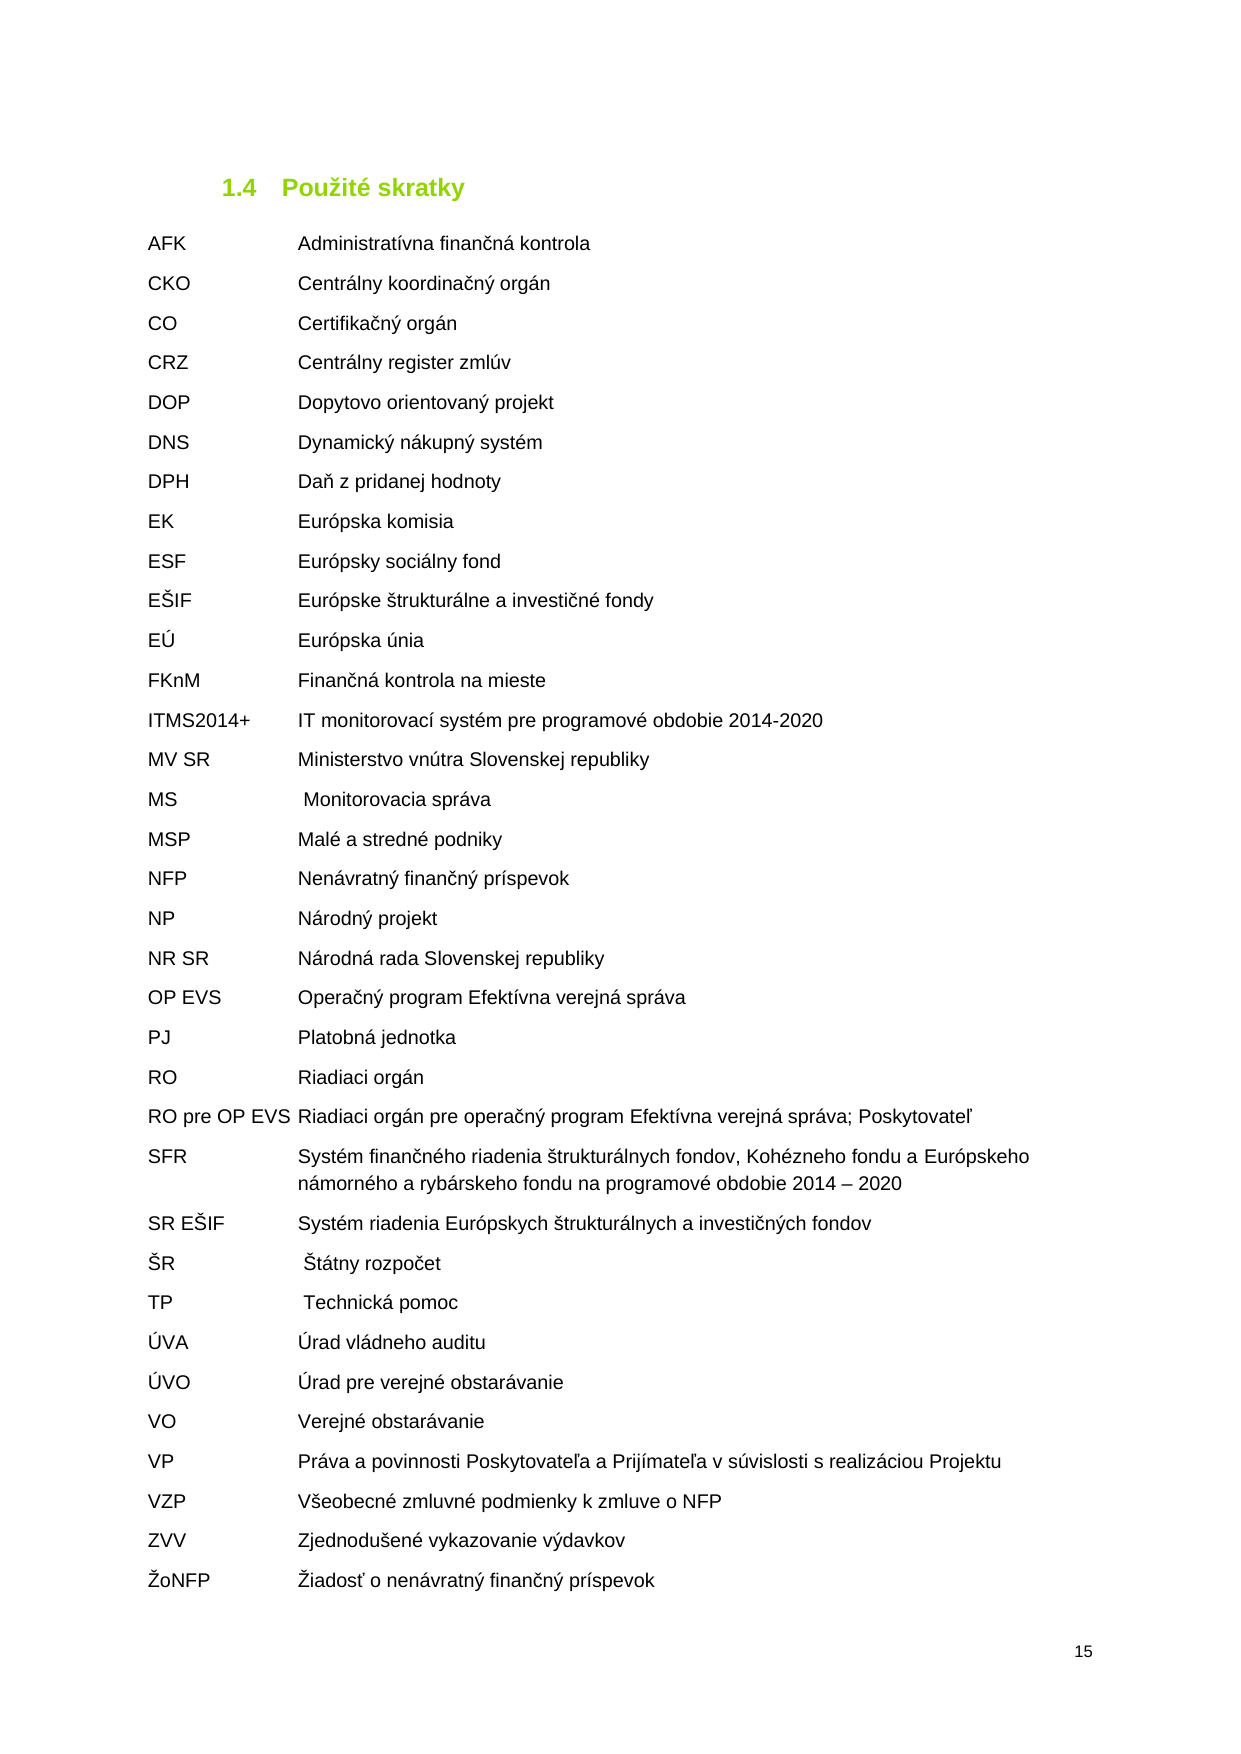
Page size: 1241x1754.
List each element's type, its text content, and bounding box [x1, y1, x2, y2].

list ESF Európsky sociálny fond [148, 550, 1092, 572]
list ITMS2014+ IT monitorovací systém pre programové obdobie 2014-2020 [148, 708, 1092, 731]
list ŠR Štátny rozpočet [148, 1252, 1092, 1274]
list EÚ Európska únia [148, 629, 1092, 652]
list RO pre OP EVS Riadiaci orgán pre operačný program Efektívna verejná správa; Poskytovateľ [148, 1105, 1092, 1128]
list EŠIF Európske štrukturálne a investičné fondy [148, 589, 1092, 612]
list VO Verejné obstarávanie [148, 1410, 1092, 1433]
list RO Riadiaci orgán [148, 1066, 1092, 1088]
list CO Certifikačný orgán [148, 312, 1092, 334]
list OP EVS Operačný program Efektívna verejná správa [148, 986, 1092, 1009]
list MSP Malé a stredné podniky [148, 827, 1092, 850]
list NR SR Národná rada Slovenskej republiky [148, 947, 1092, 969]
list NFP Nenávratný finančný príspevok [148, 867, 1092, 890]
list MV SR Ministerstvo vnútra Slovenskej republiky [148, 748, 1092, 771]
list PJ Platobná jednotka [148, 1026, 1092, 1049]
list TP Technická pomoc [148, 1291, 1092, 1314]
list DNS Dynamický nákupný systém [148, 431, 1092, 453]
list ŽoNFP Žiadosť o nenávratný finančný príspevok [148, 1569, 1092, 1592]
list FKnM Finančná kontrola na mieste [148, 669, 1092, 691]
subtitle Použité skratky [222, 173, 1092, 201]
list SFR Systém finančného riadenia štrukturálnych fondov, Kohézneho fondu a Európskeho námorného a rybárskeho fondu na programové obdobie 2014 – 2020 [148, 1145, 1092, 1195]
list SR EŠIF Systém riadenia Európskych štrukturálnych a investičných fondov [148, 1212, 1092, 1234]
list ÚVO Úrad pre verejné obstarávanie [148, 1371, 1092, 1393]
list ZVV Zjednodušené vykazovanie výdavkov [148, 1529, 1092, 1552]
list MS Monitorovacia správa [148, 788, 1092, 811]
list CRZ Centrálny register zmlúv [148, 351, 1092, 374]
list ÚVA Úrad vládneho auditu [148, 1331, 1092, 1354]
list CKO Centrálny koordinačný orgán [148, 272, 1092, 294]
list AFK Administratívna finančná kontrola [148, 232, 1092, 255]
list DOP Dopytovo orientovaný projekt [148, 391, 1092, 414]
list VP Práva a povinnosti Poskytovateľa a Prijímateľa v súvislosti s realizáciou Projektu [148, 1450, 1092, 1473]
list VZP Všeobecné zmluvné podmienky k zmluve o NFP [148, 1490, 1092, 1512]
list DPH Daň z pridanej hodnoty [148, 470, 1092, 493]
list EK Európska komisia [148, 510, 1092, 533]
list NP Národný projekt [148, 907, 1092, 929]
